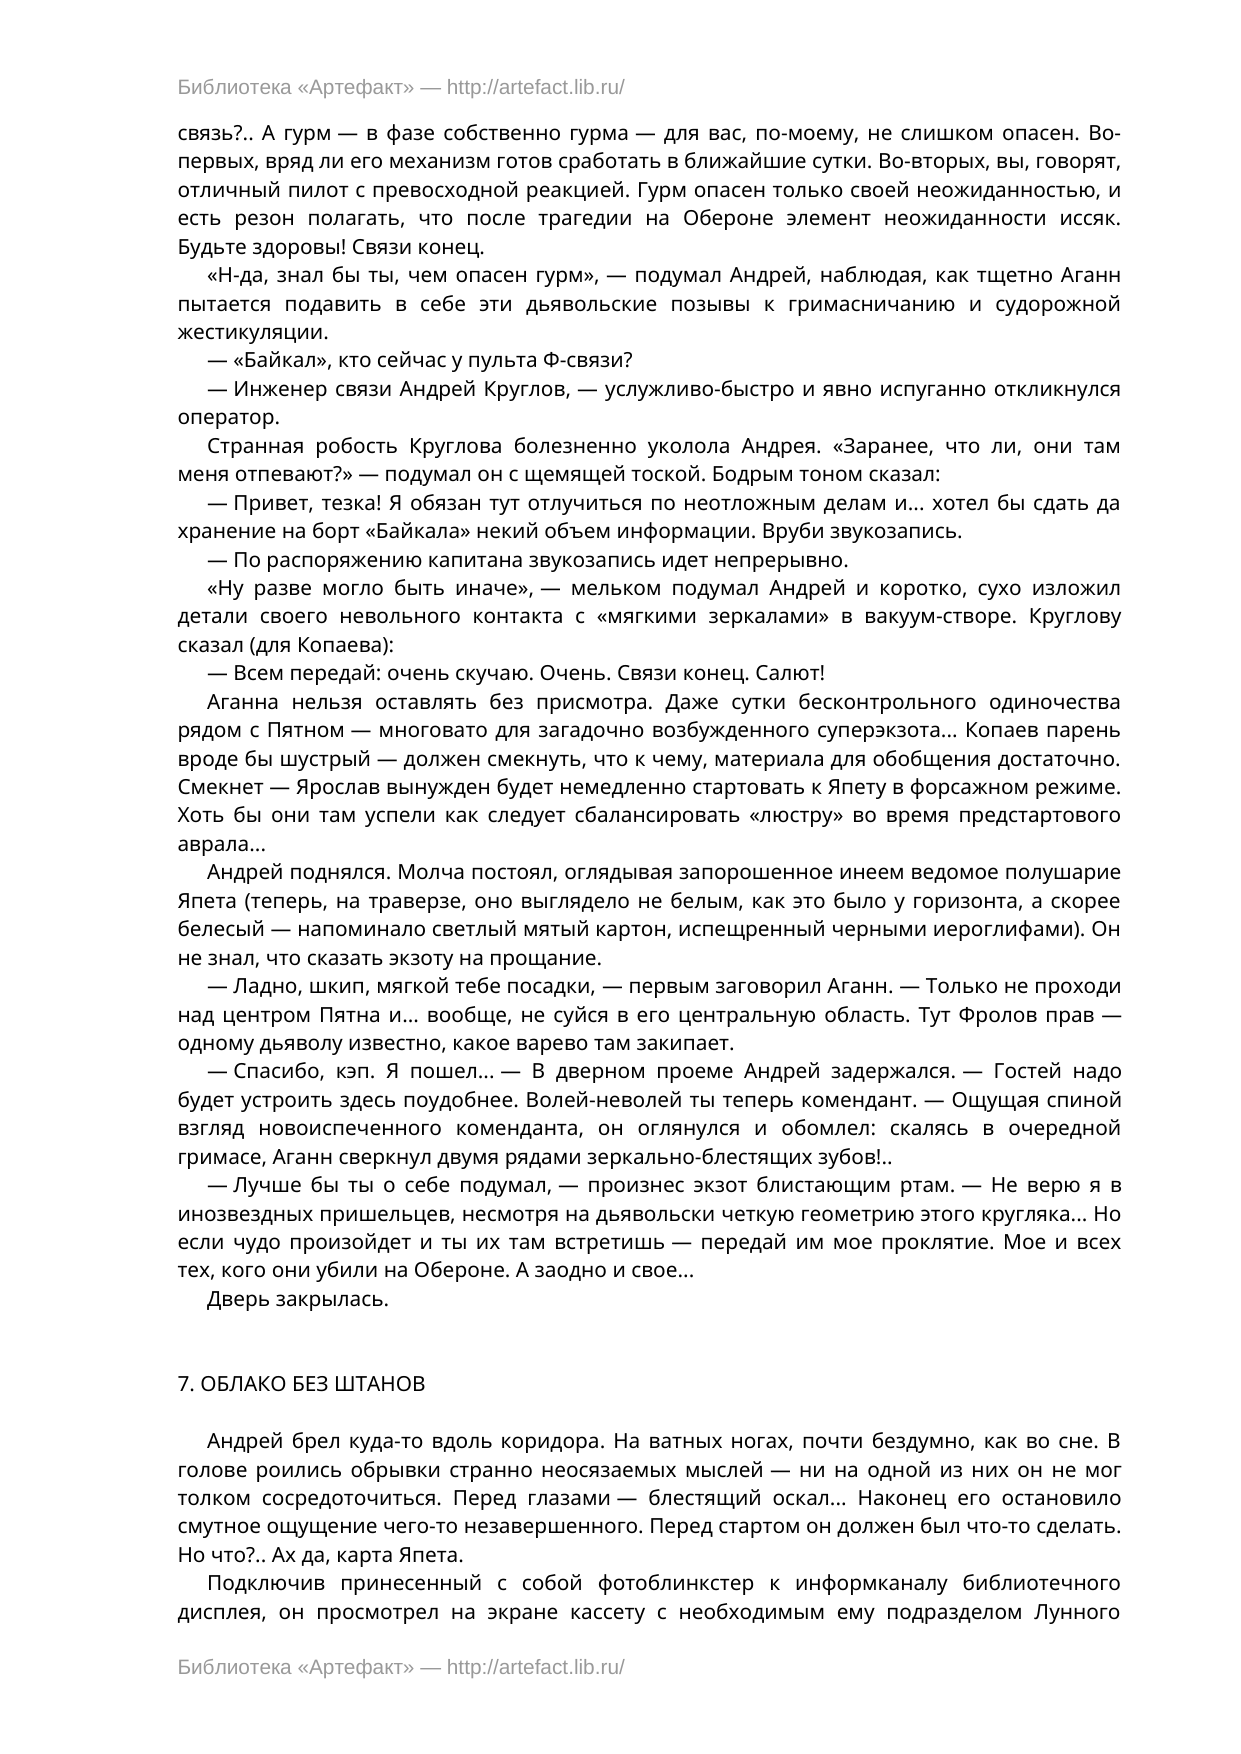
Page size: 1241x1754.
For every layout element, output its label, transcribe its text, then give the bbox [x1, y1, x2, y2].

text Странная робость Круглова болезненно уколола Андрея. «Заранее, что ли, они там меня отпевают?» — подумал он с щемящей тоской. Бодрым тоном сказал: [177, 431, 1122, 488]
text — По распоряжению капитана звукозапись идет непрерывно. [177, 545, 1122, 573]
text — Лучше бы ты о себе подумал, — произнес экзот блистающим ртам. — Не верю я в инозвездных пришельцев, несмотря на дьявольски четкую геометрию этого кругляка... Но если чудо произойдет и ты их там встретишь — передай им мое проклятие. Мое и всех тех, кого они убили на Обероне. А заодно и свое... [177, 1170, 1122, 1284]
text — Привет, тезка! Я обязан тут отлучиться по неотложным делам и... хотел бы сдать да хранение на борт «Байкала» некий объем информации. Вруби звукозапись. [177, 488, 1122, 545]
text «Ну разве могло быть иначе», — мельком подумал Андрей и коротко, сухо изложил детали своего невольного контакта с «мягкими зеркалами» в вакуум-створе. Круглову сказал (для Копаева): [177, 573, 1122, 658]
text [177, 118, 1122, 260]
text Андрей брел куда-то вдоль коридора. На ватных ногах, почти бездумно, как во сне. В голове роились обрывки странно неосязаемых мыслей — ни на одной из них он не мог толком сосредоточиться. Перед глазами — блестящий оскал... Наконец его остановило смутное ощущение чего-то незавершенного. Перед стартом он должен был что-то сделать. Но что?.. Ах да, карта Япета. [177, 1426, 1122, 1568]
text Андрей поднялся. Молча постоял, оглядывая запорошенное инеем ведомое полушарие Япета (теперь, на траверзе, оно выглядело не белым, как это было у горизонта, а скорее белесый — напоминало светлый мятый картон, испещренный черными иероглифами). Он не знал, что сказать экзоту на прощание. [177, 857, 1122, 971]
text «Н-да, знал бы ты, чем опасен гурм», — подумал Андрей, наблюдая, как тщетно Аганн пытается подавить в себе эти дьявольские позывы к гримасничанию и судорожной жестикуляции. [177, 260, 1122, 346]
text — Инженер связи Андрей Круглов, — услужливо-быстро и явно испуганно откликнулся оператор. [177, 374, 1122, 431]
text — Всем передай: очень скучаю. Очень. Связи конец. Салют! [177, 658, 1122, 687]
text Дверь закрылась. [177, 1284, 1122, 1312]
text — Ладно, шкип, мягкой тебе посадки, — первым заговорил Аганн. — Только не проходи над центром Пятна и... вообще, не суйся в его центральную область. Тут Фролов прав — одному дьяволу известно, какое варево там закипает. [177, 971, 1122, 1057]
text Аганна нельзя оставлять без присмотра. Даже сутки бесконтрольного одиночества рядом с Пятном — многовато для загадочно возбужденного суперэкзота... Копаев парень вроде бы шустрый — должен смекнуть, что к чему, материала для обобщения достаточно. Смекнет — Ярослав вынужден будет немедленно стартовать к Япету в форсажном режиме. Хоть бы они там успели как следует сбалансировать «люстру» во время предстартового аврала... [177, 687, 1122, 857]
text 7. ОБЛАКО БЕЗ ШТАНОВ [177, 1369, 1122, 1398]
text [177, 1568, 1122, 1625]
text — Спасибо, кэп. Я пошел... — В дверном проеме Андрей задержался. — Гостей надо будет устроить здесь поудобнее. Волей-неволей ты теперь комендант. — Ощущая спиной взгляд новоиспеченного коменданта, он оглянулся и обомлел: скалясь в очередной гримасе, Аганн сверкнул двумя рядами зеркально-блестящих зубов!.. [177, 1057, 1122, 1170]
text — «Байкал», кто сейчас у пульта Ф-связи? [177, 346, 1122, 374]
